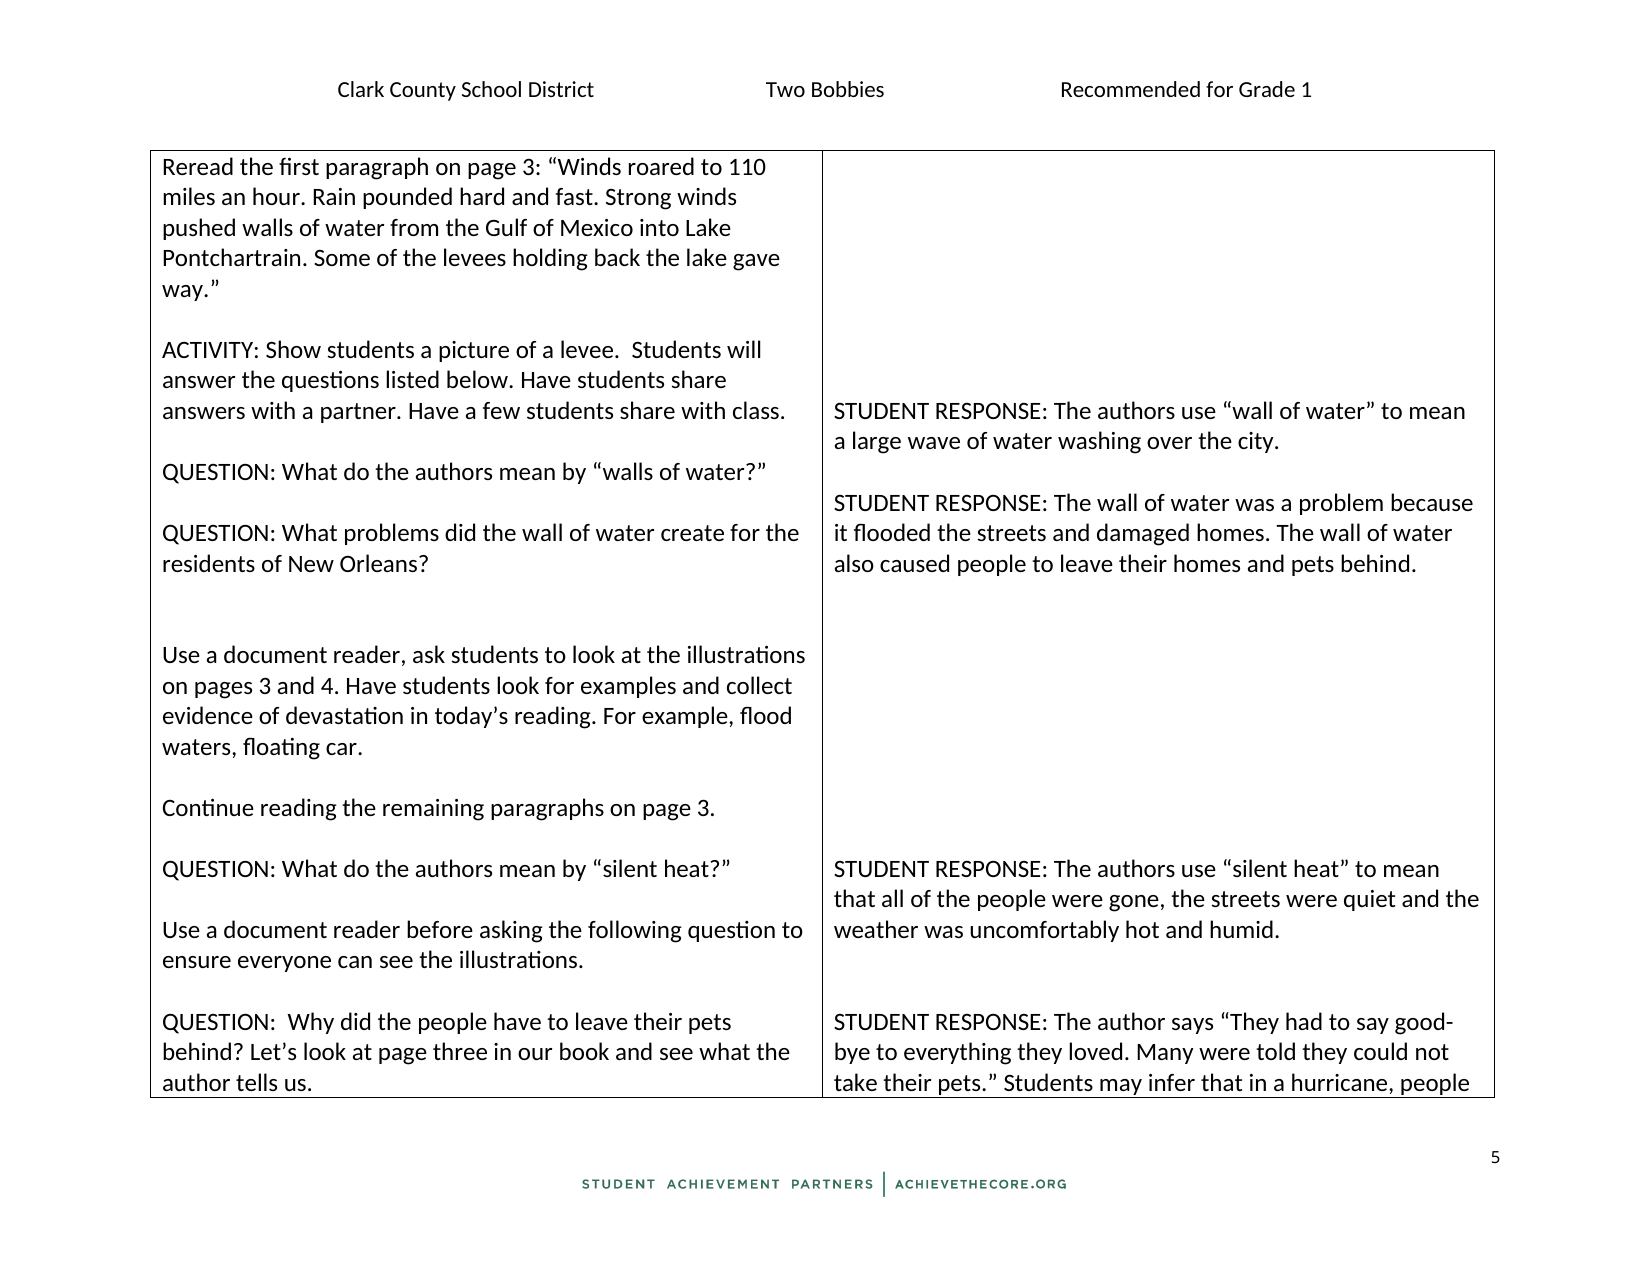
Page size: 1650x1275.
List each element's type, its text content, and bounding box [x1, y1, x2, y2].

picture [571, 1168, 1079, 1200]
